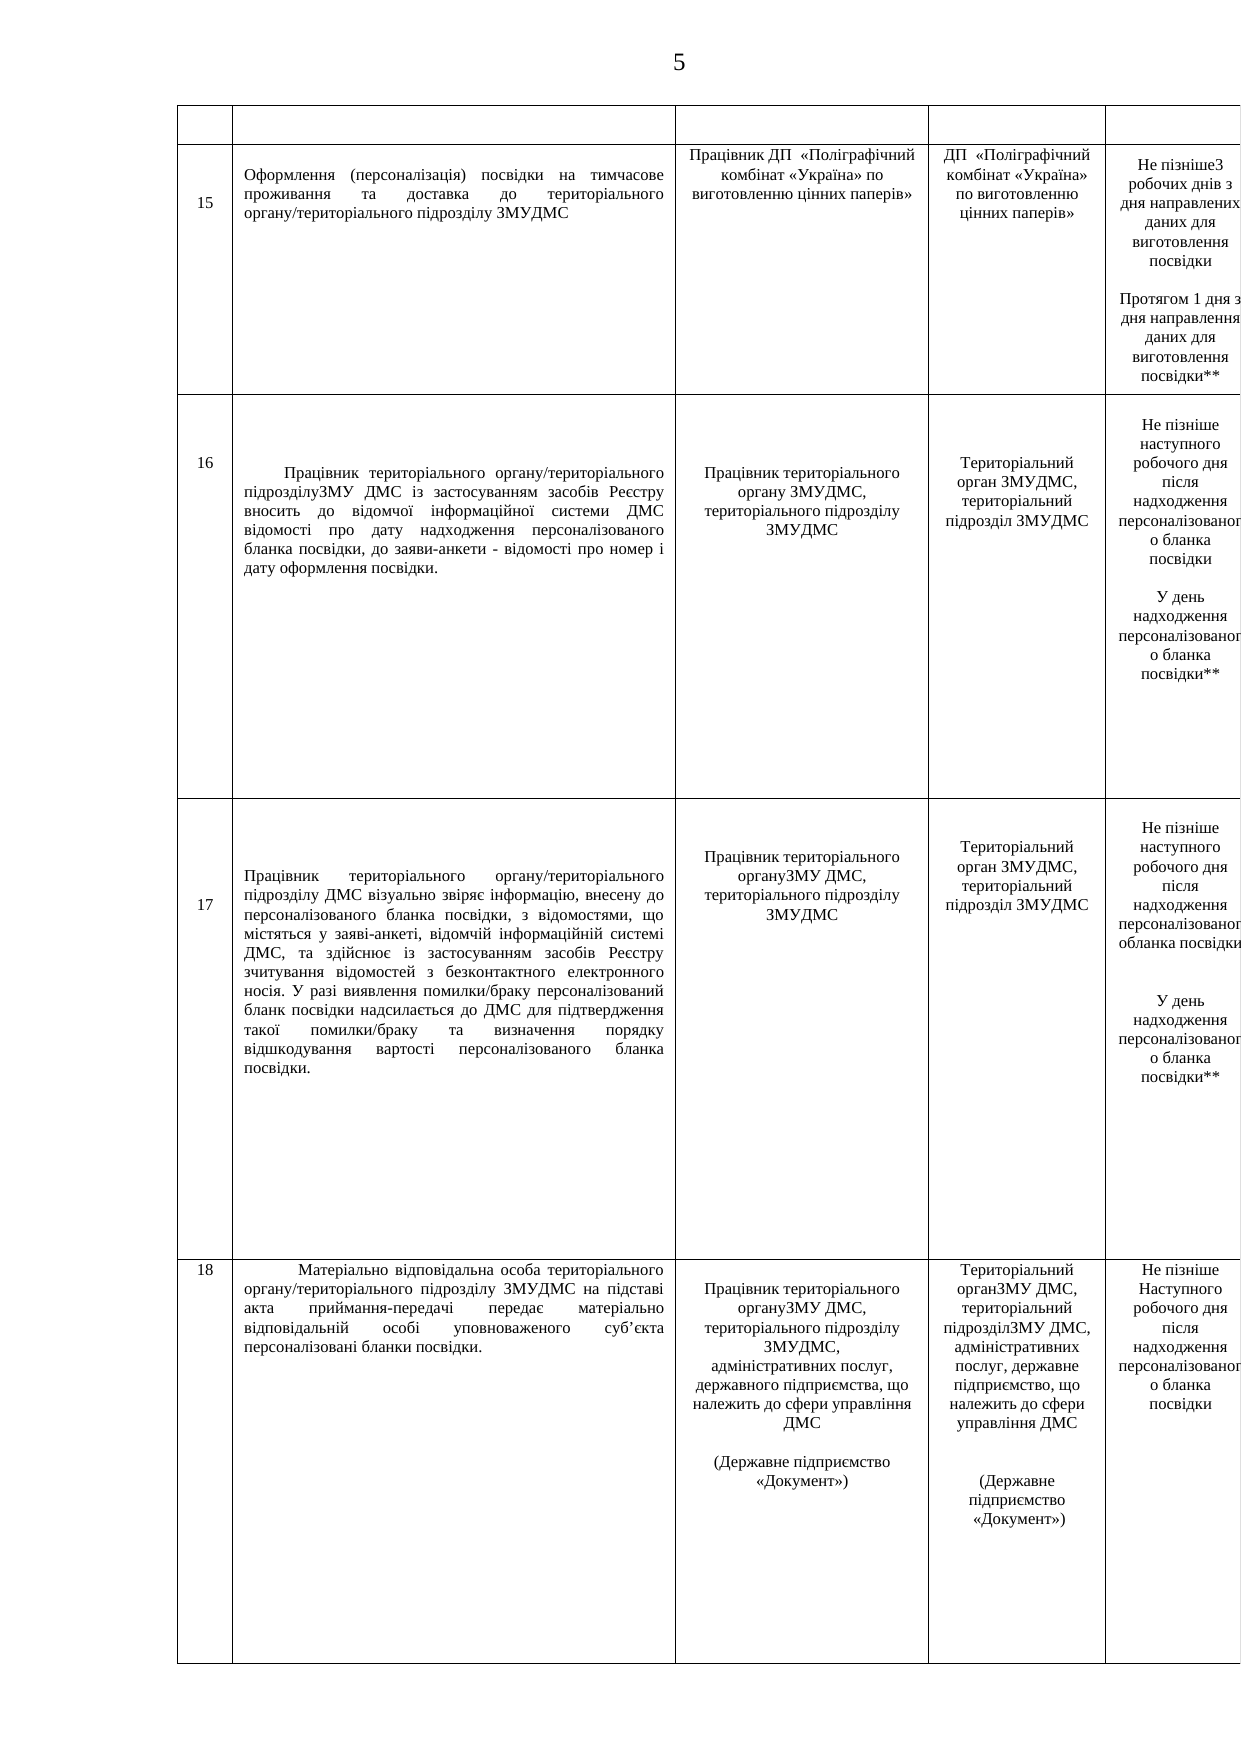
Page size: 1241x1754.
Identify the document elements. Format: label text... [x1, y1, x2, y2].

table_cell ДП «Поліграфічний комбінат «Україна» по виготовленню цінних паперів» [929, 145, 1105, 394]
table_cell ДМС [929, 106, 1105, 144]
table_cell Територіальний орган ЗМУДМС, територіальний підрозділ ЗМУДМС [929, 799, 1105, 1259]
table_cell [1106, 106, 1240, 144]
table_cell 15 [178, 145, 232, 394]
table_cell Територіальний орган ЗМУДМС, територіальний підрозділ ЗМУДМС [929, 395, 1105, 798]
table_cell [233, 106, 675, 144]
table_cell Працівник територіального органу/територіального підрозділуЗМУ ДМС із застосуванням засобів Реєстру вносить до відомчої інформаційної системи ДМС відомості про дату надходження персоналізованого бланка посвідки, до заяви-анкети - відомості про номер і дату оформлення посвідки. [233, 395, 675, 798]
table_cell Не пізніше наступного робочого дня після надходження персоналізованого бланка посвідки У день надходження персоналізованого бланка посвідки** [1106, 395, 1240, 798]
table_cell Працівник територіального органуЗМУ ДМС, територіального підрозділу ЗМУДМС [676, 799, 928, 1259]
table_cell Оформлення (персоналізація) посвідки на тимчасове проживання та доставка до територіального органу/територіального підрозділу ЗМУДМС [233, 145, 675, 394]
table_cell 17 [178, 799, 232, 1259]
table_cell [676, 106, 928, 144]
table_cell 14 [178, 106, 232, 144]
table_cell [233, 1260, 675, 1662]
table_cell Працівник територіального органу ЗМУДМС, територіального підрозділу ЗМУДМС [676, 395, 928, 798]
table_cell 16 [178, 395, 232, 798]
table_cell Не пізніше наступного робочого дня після надходження персоналізованогобланка посвідки У день надходження персоналізованого бланка посвідки** [1106, 799, 1240, 1259]
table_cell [676, 1260, 928, 1662]
table_cell 18 [178, 1260, 232, 1662]
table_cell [1106, 1260, 1240, 1662]
table_cell Не пізніше3 робочих днів з дня направлених даних для виготовлення посвідки Протягом 1 дня з дня направлення даних для виготовлення посвідки** [1106, 145, 1240, 394]
table_cell Працівник територіального органу/територіального підрозділу ДМС візуально звіряє інформацію, внесену до персоналізованого бланка посвідки, з відомостями, що містяться у заяві-анкеті, відомчій інформаційній системі ДМС, та здійснює із застосуванням засобів Реєстру зчитування відомостей з безконтактного електронного носія. У разі виявлення помилки/браку персоналізований бланк посвідки надсилається до ДМС для підтвердження такої помилки/браку та визначення порядку відшкодування вартості персоналізованого бланка посвідки. [233, 799, 675, 1259]
table_cell Працівник ДП «Поліграфічний комбінат «Україна» по виготовленню цінних паперів» [676, 145, 928, 394]
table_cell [929, 1260, 1105, 1662]
